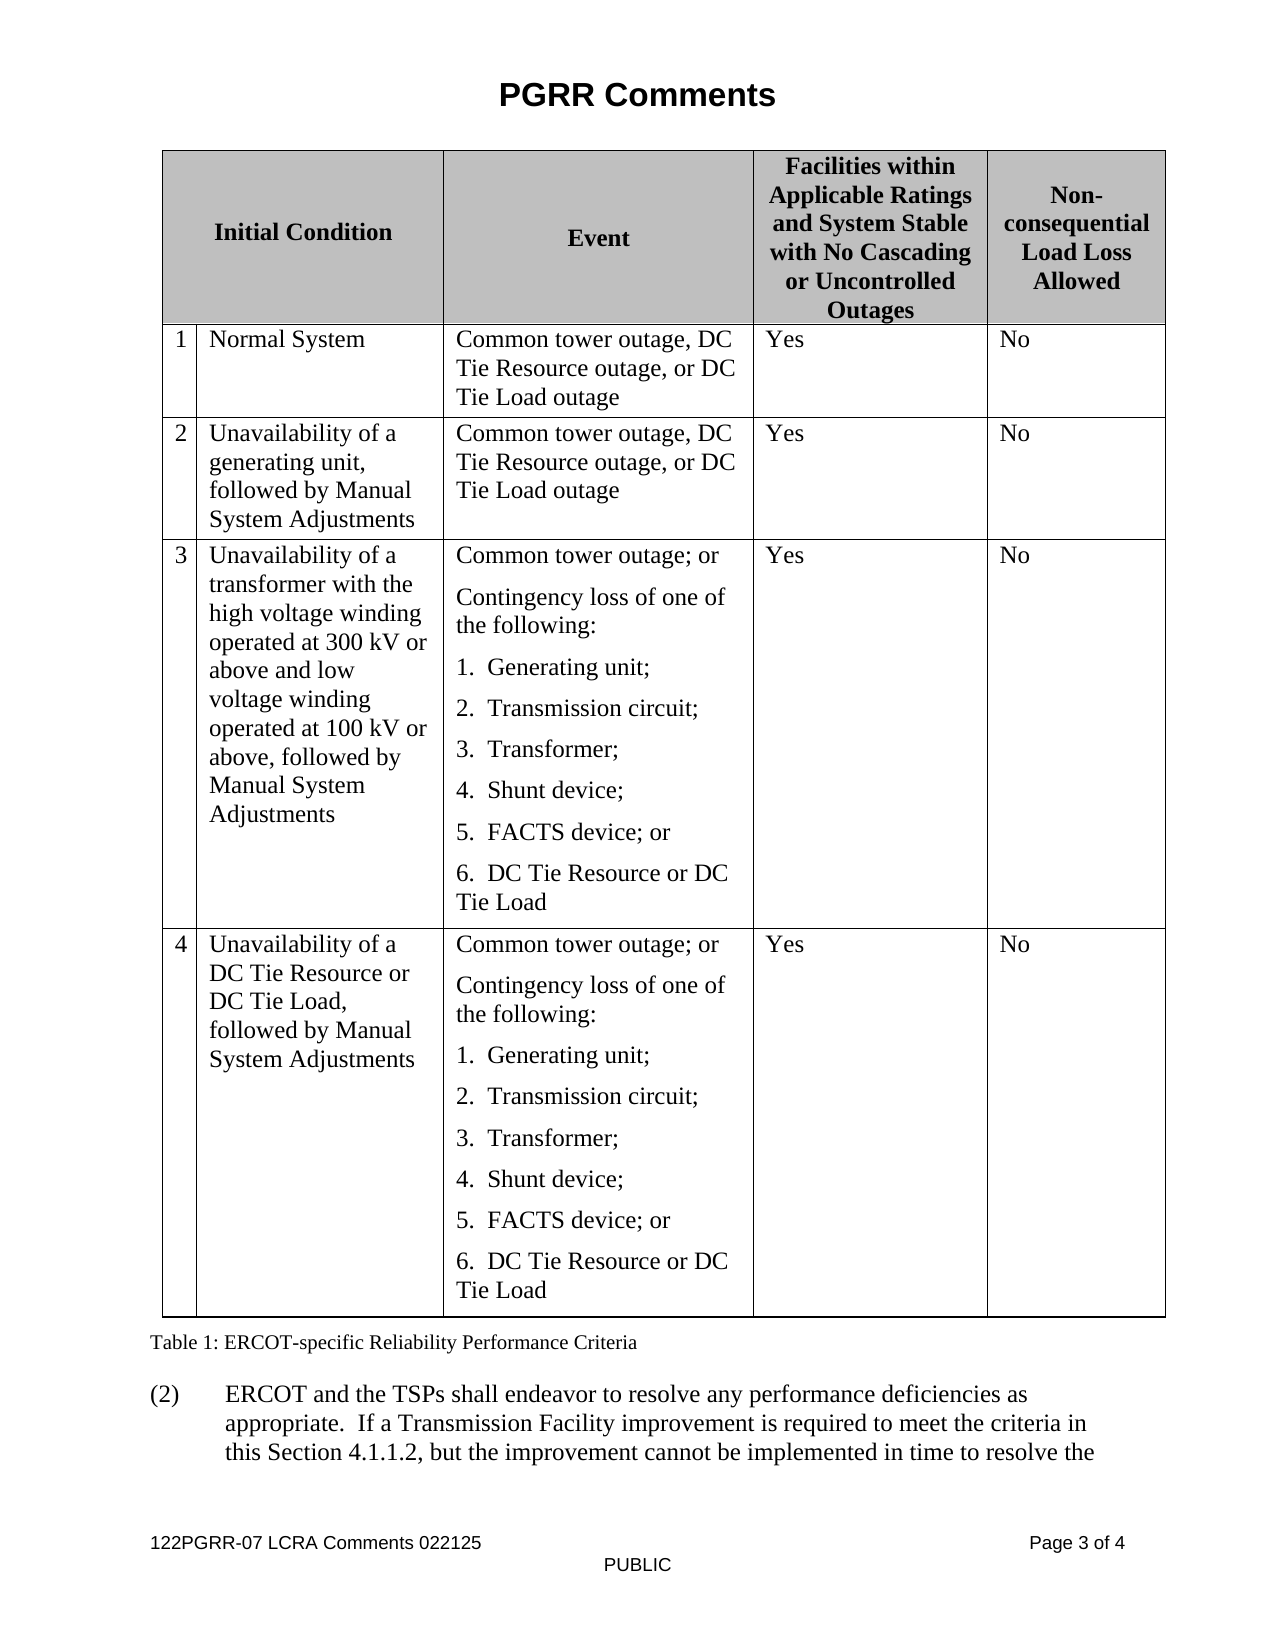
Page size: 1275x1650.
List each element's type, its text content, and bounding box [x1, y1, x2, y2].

table_cell Yes [754, 929, 987, 1316]
table_cell No [988, 540, 1165, 928]
table_cell Common tower outage; or Contingency loss of one of the following: 1. Generating unit; 2. Transmission circuit; 3. Transformer; 4. Shunt device; 5. FACTS device; or 6. DC Tie Resource or DC Tie Load [444, 929, 753, 1316]
table_cell Yes [754, 540, 987, 928]
table_cell 4 [163, 929, 196, 1316]
table_cell 3 [163, 540, 196, 928]
table_cell Unavailability of a DC Tie Resource or DC Tie Load, followed by Manual System Adjustments [197, 929, 443, 1316]
table_cell Normal System [197, 325, 443, 417]
table_cell Yes [754, 418, 987, 539]
text Table 1: ERCOT-specific Reliability Performance Criteria [150, 1330, 1125, 1354]
table_cell Yes [754, 325, 987, 417]
table_cell 2 [163, 418, 196, 539]
table_cell Common tower outage; or Contingency loss of one of the following: 1. Generating unit; 2. Transmission circuit; 3. Transformer; 4. Shunt device; 5. FACTS device; or 6. DC Tie Resource or DC Tie Load [444, 540, 753, 928]
table_header Initial Condition [163, 151, 443, 323]
table_header Event [444, 151, 753, 323]
table_cell Common tower outage, DC Tie Resource outage, or DC Tie Load outage [444, 418, 753, 539]
table_cell Common tower outage, DC Tie Resource outage, or DC Tie Load outage [444, 325, 753, 417]
table_cell No [988, 325, 1165, 417]
table_header Facilities within Applicable Ratings and System Stable with No Cascading or Uncontrolled Outages [754, 151, 987, 323]
table_header Non-consequential Load Loss Allowed [988, 151, 1165, 323]
table_cell 1 [163, 325, 196, 417]
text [150, 1379, 1125, 1465]
table_cell No [988, 418, 1165, 539]
table_cell Unavailability of a transformer with the high voltage winding operated at 300 kV or above and low voltage winding operated at 100 kV or above, followed by Manual System Adjustments [197, 540, 443, 928]
table_cell No [988, 929, 1165, 1316]
table_cell Unavailability of a generating unit, followed by Manual System Adjustments [197, 418, 443, 539]
